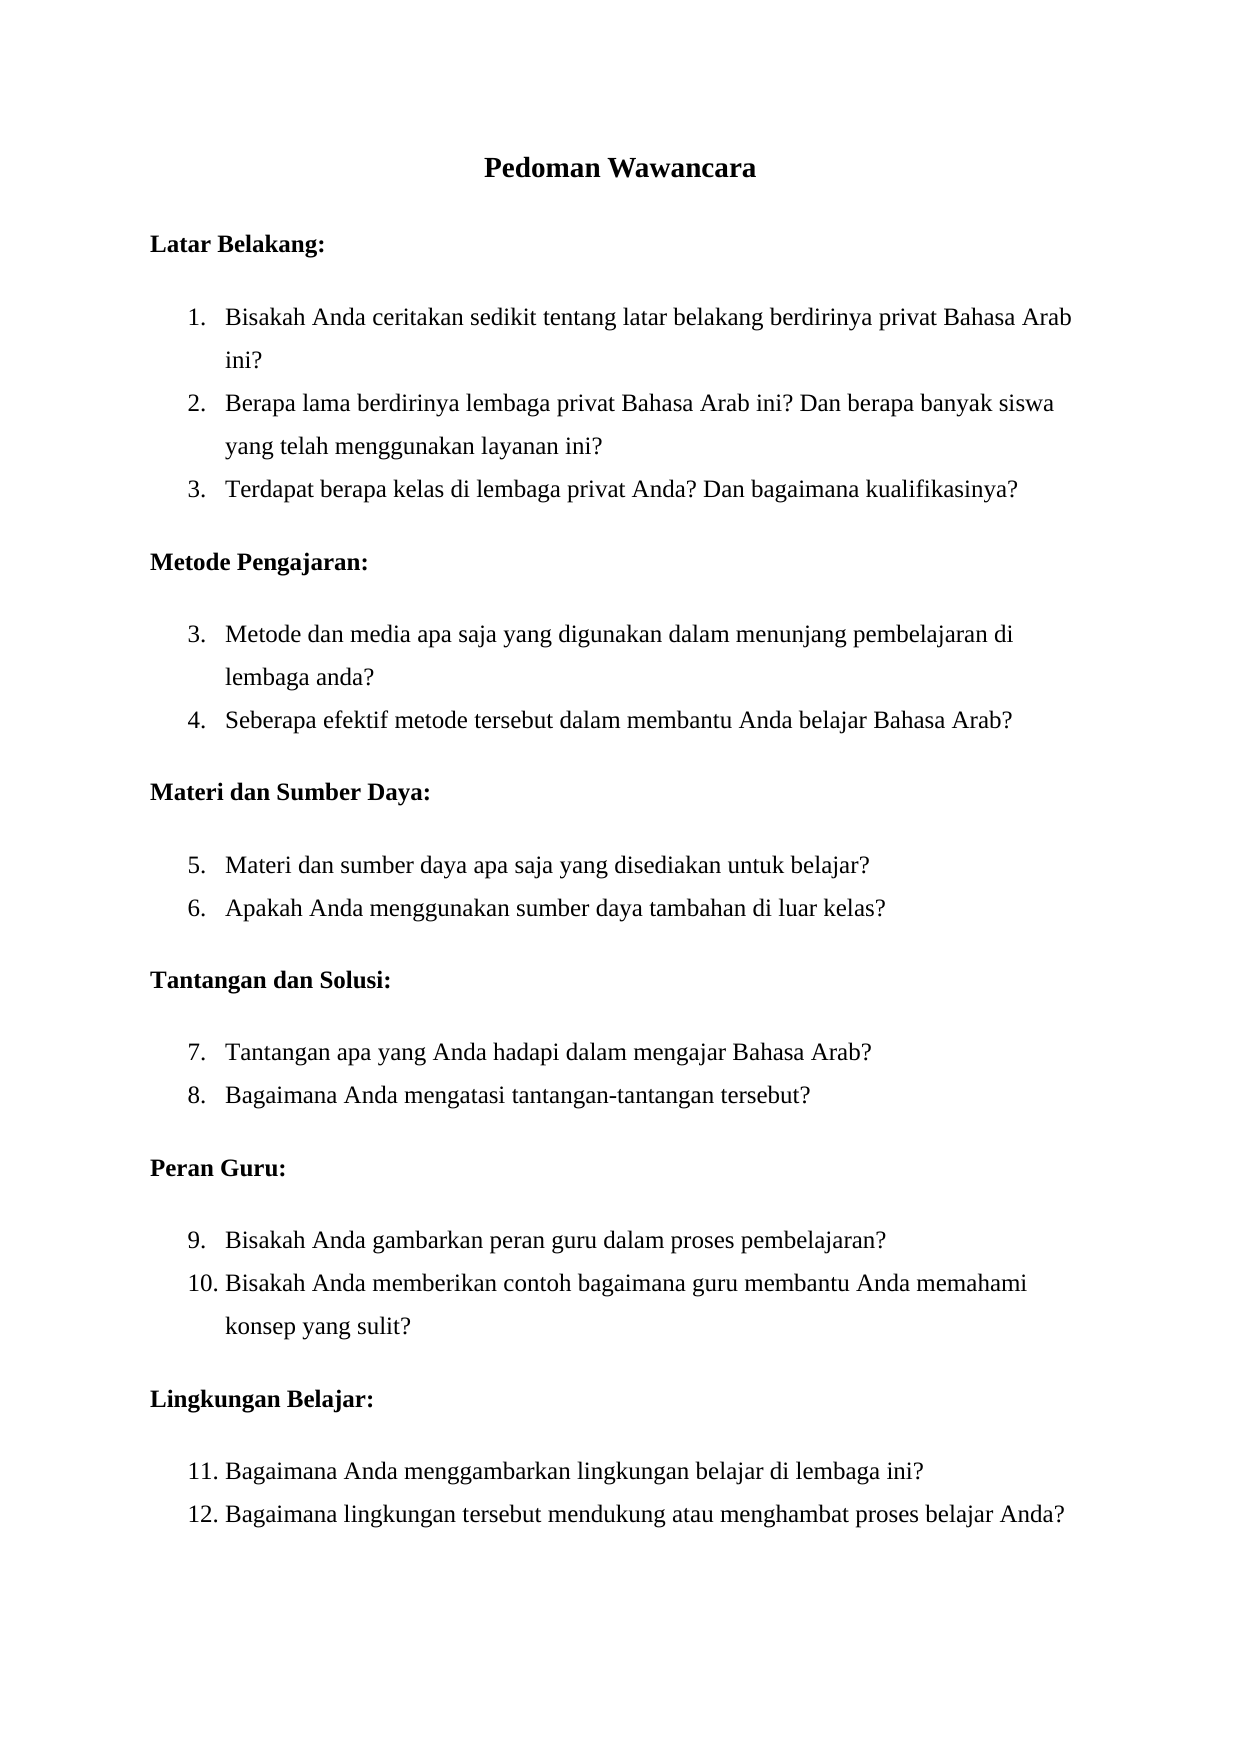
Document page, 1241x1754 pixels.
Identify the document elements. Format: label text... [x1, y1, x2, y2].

list Bagaimana Anda mengatasi tantangan-tantangan tersebut? [187, 1081, 1090, 1109]
list Tantangan apa yang Anda hadapi dalam mengajar Bahasa Arab? [187, 1037, 1090, 1066]
text Metode Pengajaran: [150, 547, 1090, 575]
text Peran Guru: [150, 1153, 1090, 1182]
text Lingkungan Belajar: [150, 1384, 1090, 1412]
text Latar Belakang: [150, 229, 1090, 258]
list Terdapat berapa kelas di lembaga privat Anda? Dan bagaimana kualifikasinya? [187, 474, 1090, 503]
list Bisakah Anda ceritakan sedikit tentang latar belakang berdirinya privat Bahasa Arab ini? [187, 302, 1090, 374]
text Pedoman Wawancara [150, 150, 1090, 183]
list Apakah Anda menggunakan sumber daya tambahan di luar kelas? [187, 893, 1090, 922]
list Metode dan media apa saja yang digunakan dalam menunjang pembelajaran di lembaga anda? [187, 619, 1090, 691]
list Bagaimana lingkungan tersebut mendukung atau menghambat proses belajar Anda? [187, 1499, 1090, 1528]
text Tantangan dan Solusi: [150, 965, 1090, 994]
list Berapa lama berdirinya lembaga privat Bahasa Arab ini? Dan berapa banyak siswa yang telah menggunakan layanan ini? [187, 388, 1090, 460]
list Bisakah Anda gambarkan peran guru dalam proses pembelajaran? [187, 1225, 1090, 1254]
list Materi dan sumber daya apa saja yang disediakan untuk belajar? [187, 850, 1090, 878]
list Bagaimana Anda menggambarkan lingkungan belajar di lembaga ini? [187, 1456, 1090, 1485]
text Materi dan Sumber Daya: [150, 777, 1090, 806]
list Bisakah Anda memberikan contoh bagaimana guru membantu Anda memahami konsep yang sulit? [187, 1268, 1090, 1340]
list Seberapa efektif metode tersebut dalam membantu Anda belajar Bahasa Arab? [187, 705, 1090, 734]
